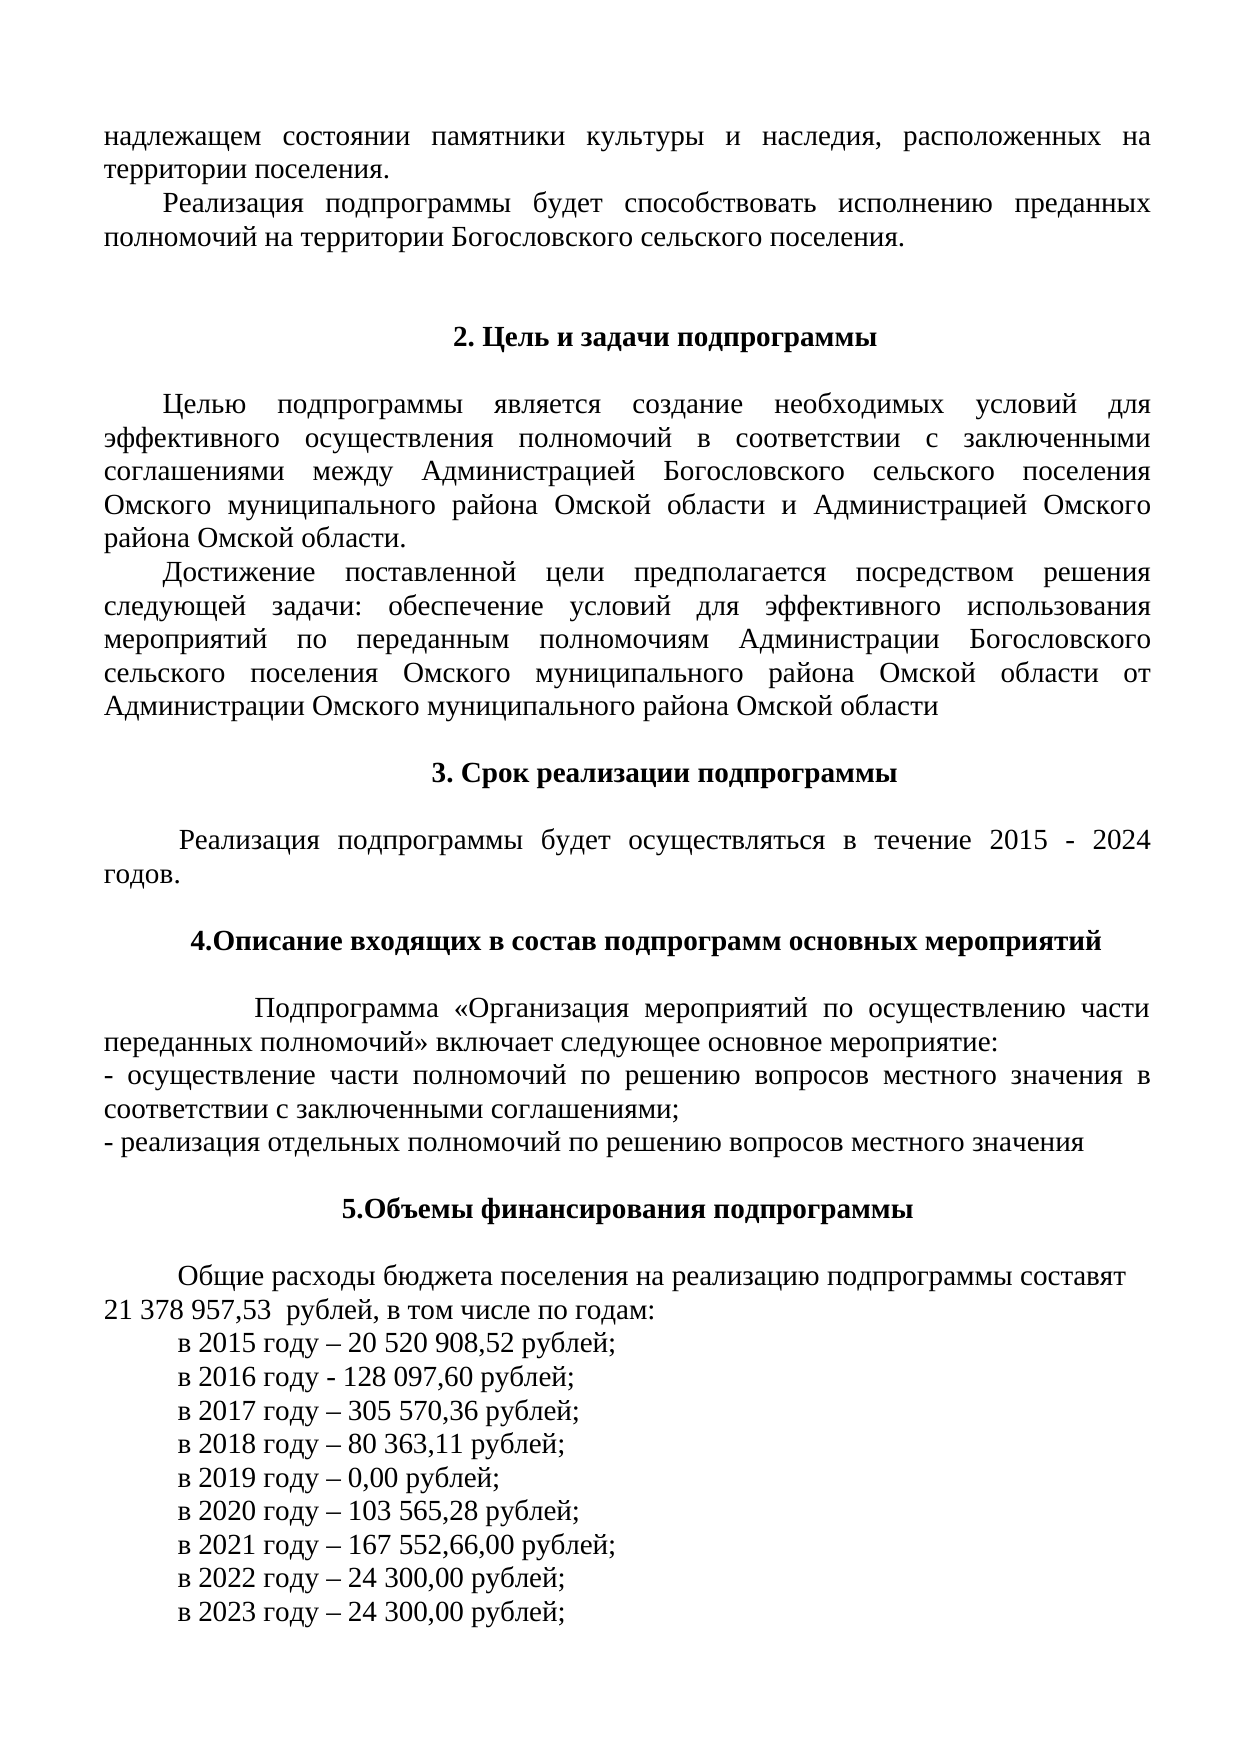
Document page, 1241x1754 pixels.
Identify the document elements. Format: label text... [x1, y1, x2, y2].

text 4.Описание входящих в состав подпрограмм основных мероприятий [141, 923, 1152, 957]
text Достижение поставленной цели предполагается посредством решения следующей задачи: обеспечение условий для эффективного использования мероприятий по переданным полномочиям Администрации Богословского сельского поселения Омского муниципального района Омской области от Администрации Омского муниципального района Омской области [103, 554, 1152, 722]
text 3. Срок реализации подпрограммы [103, 755, 1152, 789]
text Общие расходы бюджета поселения на реализацию подпрограммы составят 21 378 957,53 рублей, в том числе по годам: [103, 1258, 1152, 1326]
text 2. Цель и задачи подпрограммы [103, 319, 1152, 353]
text Реализация подпрограммы будет осуществляться в течение 2015 - 2024 годов. [103, 822, 1152, 889]
text в 2016 году - 128 097,60 рублей; [103, 1359, 1152, 1393]
text - осуществление части полномочий по решению вопросов местного значения в соответствии с заключенными соглашениями; [103, 1057, 1152, 1124]
text Целью подпрограммы является создание необходимых условий для эффективного осуществления полномочий в соответствии с заключенными соглашениями между Администрацией Богословского сельского поселения Омского муниципального района Омской области и Администрацией Омского района Омской области. [103, 386, 1152, 554]
text в 2018 году – 80 363,11 рублей; [103, 1426, 1152, 1460]
text в 2022 году – 24 300,00 рублей; [103, 1560, 1152, 1594]
text в 2017 году – 305 570,36 рублей; [103, 1393, 1152, 1426]
text в 2021 году – 167 552,66,00 рублей; [103, 1527, 1152, 1560]
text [103, 118, 1152, 185]
text в 2015 году – 20 520 908,52 рублей; [103, 1326, 1152, 1359]
text Реализация подпрограммы будет способствовать исполнению преданных полномочий на территории Богословского сельского поселения. [103, 185, 1152, 252]
text - реализация отдельных полномочий по решению вопросов местного значения [103, 1124, 1152, 1158]
text в 2023 году – 24 300,00 рублей; [103, 1594, 1152, 1627]
text в 2019 году – 0,00 рублей; [103, 1460, 1152, 1493]
text в 2020 году – 103 565,28 рублей; [103, 1493, 1152, 1527]
text Подпрограмма «Организация мероприятий по осуществлению части переданных полномочий» включает следующее основное мероприятие: [103, 990, 1152, 1057]
text 5.Объемы финансирования подпрограммы [103, 1191, 1152, 1225]
